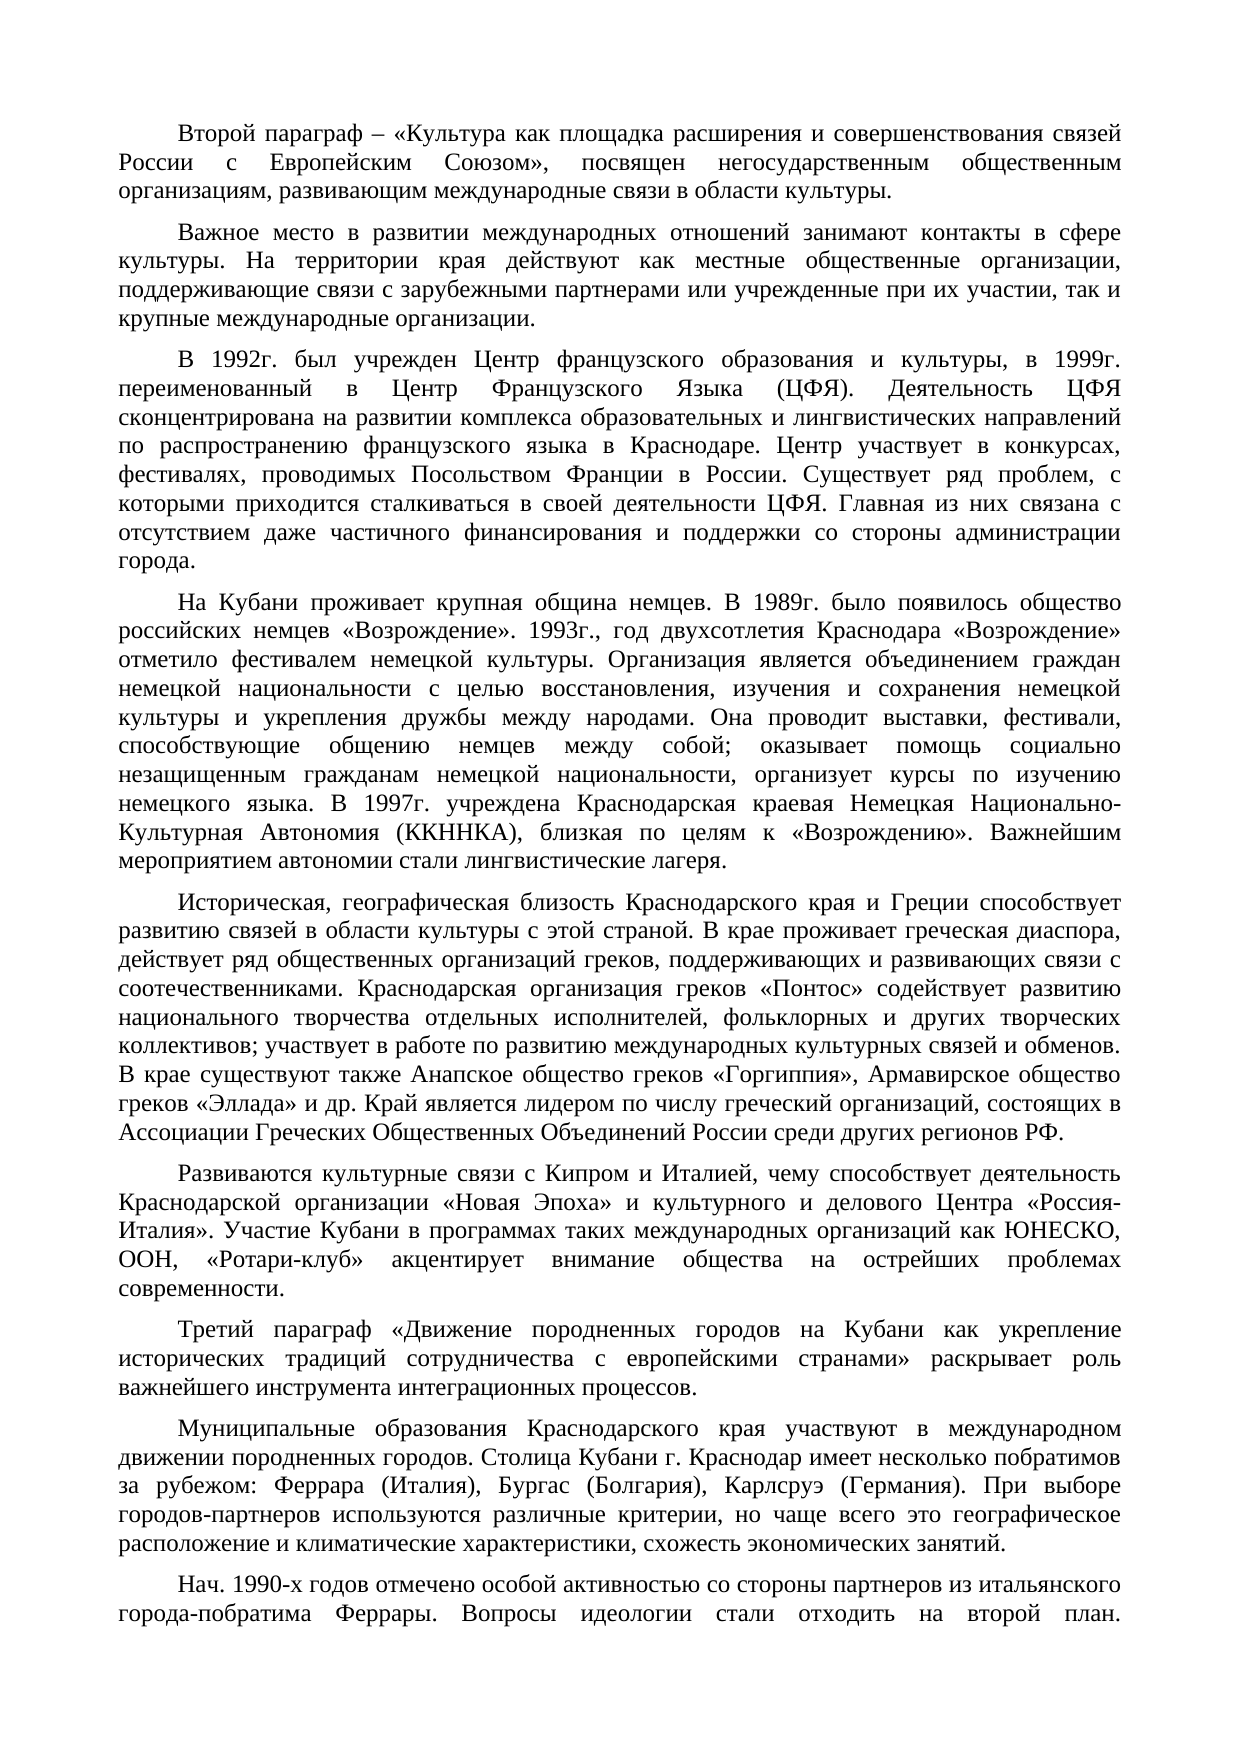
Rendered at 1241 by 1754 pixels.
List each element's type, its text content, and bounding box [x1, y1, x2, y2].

text На Кубани проживает крупная община немцев. В 1989г. было появилось общество российских немцев «Возрождение». 1993г., год двухсотлетия Краснодара «Возрождение» отметило фестивалем немецкой культуры. Организация является объединением граждан немецкой национальности с целью восстановления, изучения и сохранения немецкой культуры и укрепления дружбы между народами. Она проводит выставки, фестивали, способствующие общению немцев между собой; оказывает помощь социально незащищенным гражданам немецкой национальности, организует курсы по изучению немецкого языка. В 1997г. учреждена Краснодарская краевая Немецкая Национально-Культурная Автономия (ККННКА), близкая по целям к «Возрождению». Важнейшим мероприятием автономии стали лингвистические лагеря. [118, 587, 1122, 874]
text В 1992г. был учрежден Центр французского образования и культуры, в 1999г. переименованный в Центр Французского Языка (ЦФЯ). Деятельность ЦФЯ сконцентрирована на развитии комплекса образовательных и лингвистических направлений по распространению французского языка в Краснодаре. Центр участвует в конкурсах, фестивалях, проводимых Посольством Франции в России. Существует ряд проблем, с которыми приходится сталкиваться в своей деятельности ЦФЯ. Главная из них связана с отсутствием даже частичного финансирования и поддержки со стороны администрации города. [118, 344, 1122, 574]
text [118, 1569, 1122, 1627]
text Развиваются культурные связи с Кипром и Италией, чему способствует деятельность Краснодарской организации «Новая Эпоха» и культурного и делового Центра «Россия-Италия». Участие Кубани в программах таких международных организаций как ЮНЕСКО, ООН, «Ротари-клуб» акцентирует внимание общества на острейших проблемах современности. [118, 1158, 1122, 1302]
text Муниципальные образования Краснодарского края участвуют в международном движении породненных городов. Столица Кубани г. Краснодар имеет несколько побратимов за рубежом: Феррара (Италия), Бургас (Болгария), Карлсруэ (Германия). При выборе городов-партнеров используются различные критерии, но чаще всего это географическое расположение и климатические характеристики, схожесть экономических занятий. [118, 1413, 1122, 1557]
text Важное место в развитии международных отношений занимают контакты в сфере культуры. На территории края действуют как местные общественные организации, поддерживающие связи с зарубежными партнерами или учрежденные при их участии, так и крупные международные организации. [118, 217, 1122, 332]
text Второй параграф – «Культура как площадка расширения и совершенствования связей России с Европейским Союзом», посвящен негосударственным общественным организациям, развивающим международные связи в области культуры. [118, 118, 1122, 204]
text Третий параграф «Движение породненных городов на Кубани как укрепление исторических традиций сотрудничества с европейскими странами» раскрывает роль важнейшего инструмента интеграционных процессов. [118, 1314, 1122, 1401]
text Историческая, географическая близость Краснодарского края и Греции способствует развитию связей в области культуры с этой страной. В крае проживает греческая диаспора, действует ряд общественных организаций греков, поддерживающих и развивающих связи с соотечественниками. Краснодарская организация греков «Понтос» содействует развитию национального творчества отдельных исполнителей, фольклорных и других творческих коллективов; участвует в работе по развитию международных культурных связей и обменов. В крае существуют также Анапское общество греков «Горгиппия», Армавирское общество греков «Эллада» и др. Край является лидером по числу греческий организаций, состоящих в Ассоциации Греческих Общественных Объединений России среди других регионов РФ. [118, 887, 1122, 1146]
